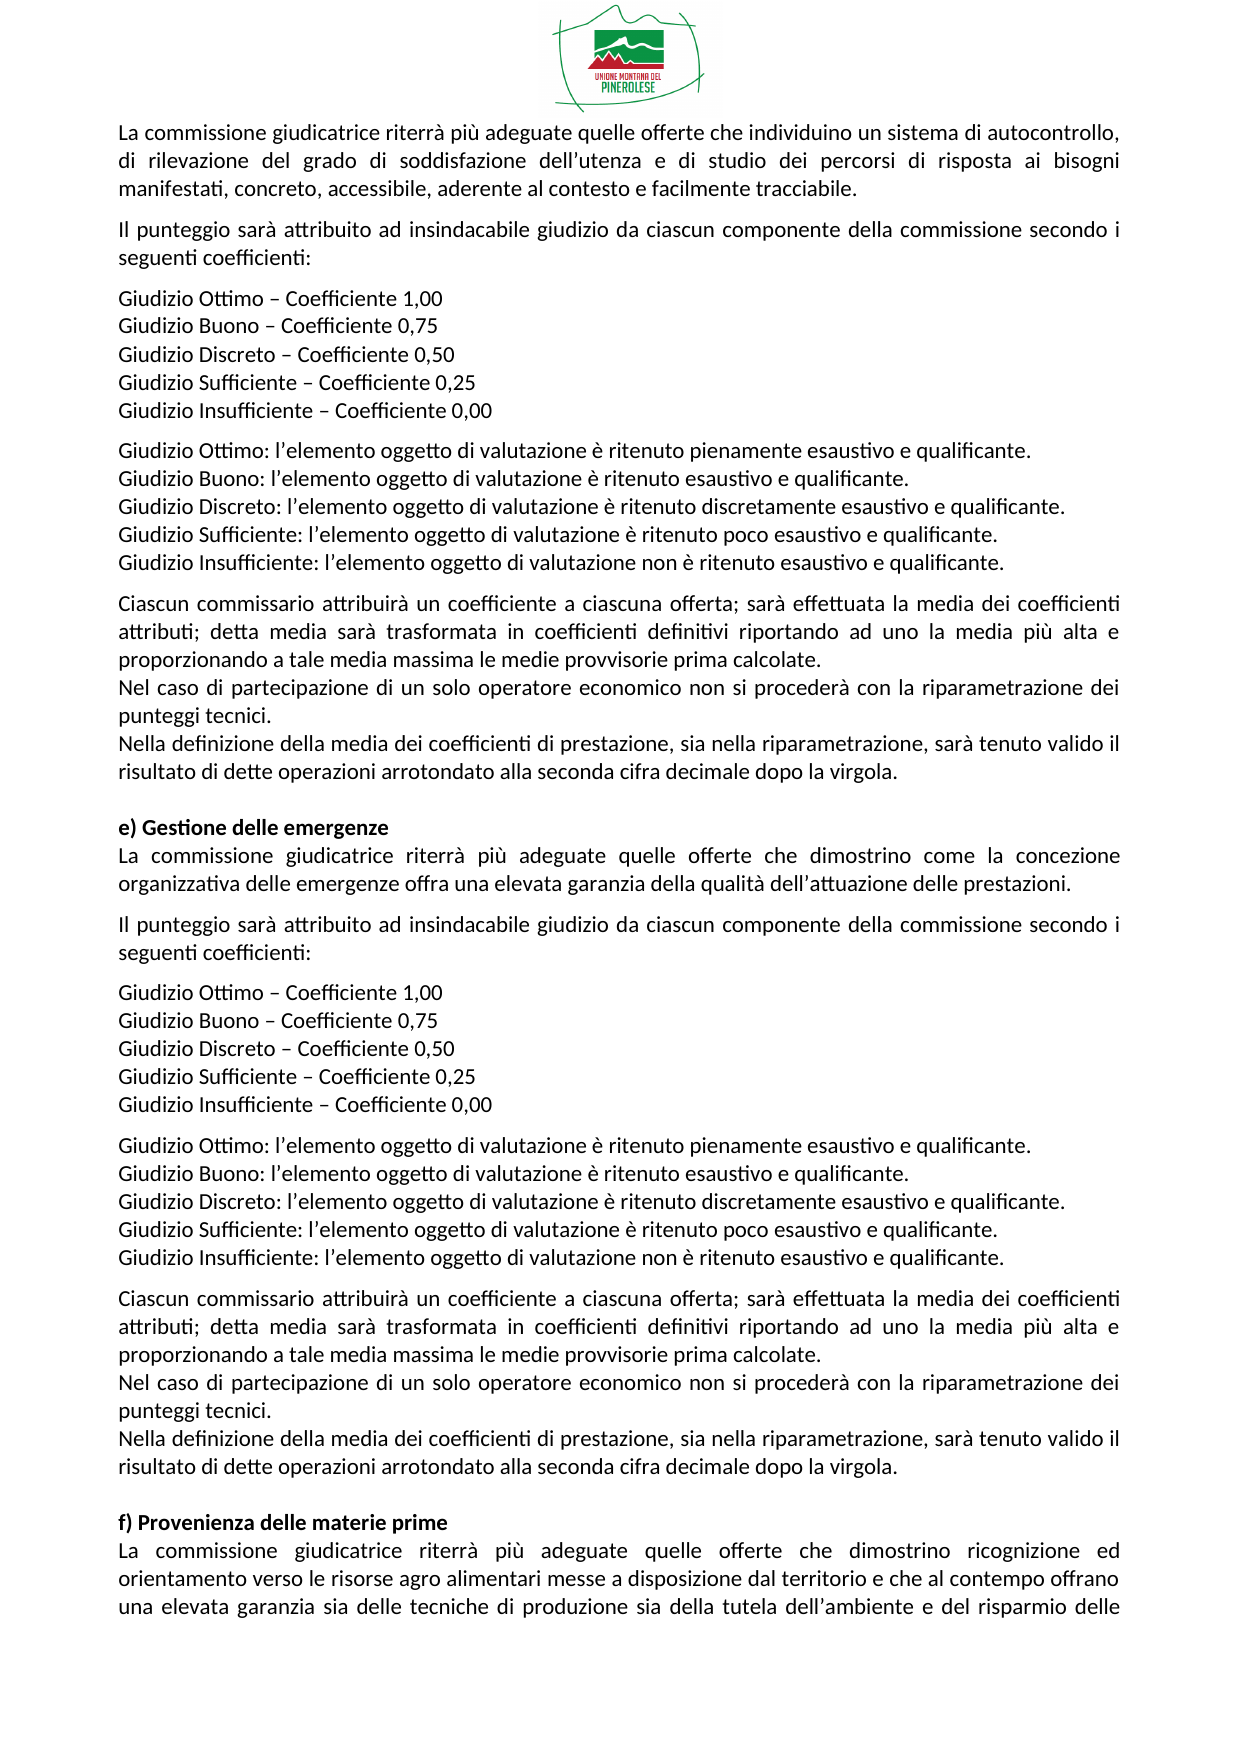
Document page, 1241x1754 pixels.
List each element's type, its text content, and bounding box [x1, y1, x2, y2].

text La commissione giudicatrice riterrà più adeguate quelle offerte che dimostrino come la concezione organizzativa delle emergenze offra una elevata garanzia della qualità dell’attuazione delle prestazioni. [118, 841, 1122, 897]
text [118, 1536, 1122, 1620]
text Giudizio Discreto – Coefficiente 0,50 [118, 340, 1122, 368]
text Giudizio Sufficiente: l’elemento oggetto di valutazione è ritenuto poco esaustivo e qualificante. [118, 1215, 1122, 1243]
text Giudizio Discreto: l’elemento oggetto di valutazione è ritenuto discretamente esaustivo e qualificante. [118, 492, 1122, 521]
text Giudizio Buono – Coefficiente 0,75 [118, 1006, 1122, 1034]
text Giudizio Insufficiente: l’elemento oggetto di valutazione non è ritenuto esaustivo e qualificante. [118, 1243, 1122, 1271]
text Giudizio Ottimo – Coefficiente 1,00 [118, 284, 1122, 312]
text Giudizio Sufficiente: l’elemento oggetto di valutazione è ritenuto poco esaustivo e qualificante. [118, 521, 1122, 548]
text Giudizio Buono: l’elemento oggetto di valutazione è ritenuto esaustivo e qualificante. [118, 1159, 1122, 1187]
text Ciascun commissario attribuirà un coefficiente a ciascuna offerta; sarà effettuata la media dei coefficienti attributi; detta media sarà trasformata in coefficienti definitivi riportando ad uno la media più alta e proporzionando a tale media massima le medie provvisorie prima calcolate. [118, 1284, 1122, 1368]
text Giudizio Buono: l’elemento oggetto di valutazione è ritenuto esaustivo e qualificante. [118, 464, 1122, 492]
text Giudizio Discreto – Coefficiente 0,50 [118, 1034, 1122, 1062]
text Giudizio Insufficiente: l’elemento oggetto di valutazione non è ritenuto esaustivo e qualificante. [118, 548, 1122, 576]
text Nel caso di partecipazione di un solo operatore economico non si procederà con la riparametrazione dei punteggi tecnici. [118, 673, 1122, 729]
text Nella definizione della media dei coefficienti di prestazione, sia nella riparametrazione, sarà tenuto valido il risultato di dette operazioni arrotondato alla seconda cifra decimale dopo la virgola. [118, 1424, 1122, 1480]
text Giudizio Insufficiente – Coefficiente 0,00 [118, 396, 1122, 424]
text La commissione giudicatrice riterrà più adeguate quelle offerte che individuino un sistema di autocontrollo, di rilevazione del grado di soddisfazione dell’utenza e di studio dei percorsi di risposta ai bisogni manifestati, concreto, accessibile, aderente al contesto e facilmente tracciabile. [118, 118, 1122, 202]
text Il punteggio sarà attribuito ad insindacabile giudizio da ciascun componente della commissione secondo i seguenti coefficienti: [118, 910, 1122, 966]
text Giudizio Ottimo: l’elemento oggetto di valutazione è ritenuto pienamente esaustivo e qualificante. [118, 436, 1122, 464]
text Il punteggio sarà attribuito ad insindacabile giudizio da ciascun componente della commissione secondo i seguenti coefficienti: [118, 215, 1122, 271]
text f) Provenienza delle materie prime [118, 1508, 1122, 1536]
text Giudizio Sufficiente – Coefficiente 0,25 [118, 1062, 1122, 1091]
text Giudizio Sufficiente – Coefficiente 0,25 [118, 368, 1122, 396]
text Giudizio Insufficiente – Coefficiente 0,00 [118, 1091, 1122, 1118]
text Nel caso di partecipazione di un solo operatore economico non si procederà con la riparametrazione dei punteggi tecnici. [118, 1368, 1122, 1424]
text e) Gestione delle emergenze [118, 813, 1122, 841]
text Giudizio Discreto: l’elemento oggetto di valutazione è ritenuto discretamente esaustivo e qualificante. [118, 1187, 1122, 1215]
text Giudizio Ottimo – Coefficiente 1,00 [118, 978, 1122, 1006]
text Ciascun commissario attribuirà un coefficiente a ciascuna offerta; sarà effettuata la media dei coefficienti attributi; detta media sarà trasformata in coefficienti definitivi riportando ad uno la media più alta e proporzionando a tale media massima le medie provvisorie prima calcolate. [118, 589, 1122, 673]
text Nella definizione della media dei coefficienti di prestazione, sia nella riparametrazione, sarà tenuto valido il risultato di dette operazioni arrotondato alla seconda cifra decimale dopo la virgola. [118, 729, 1122, 785]
text Giudizio Buono – Coefficiente 0,75 [118, 312, 1122, 340]
text Giudizio Ottimo: l’elemento oggetto di valutazione è ritenuto pienamente esaustivo e qualificante. [118, 1131, 1122, 1159]
